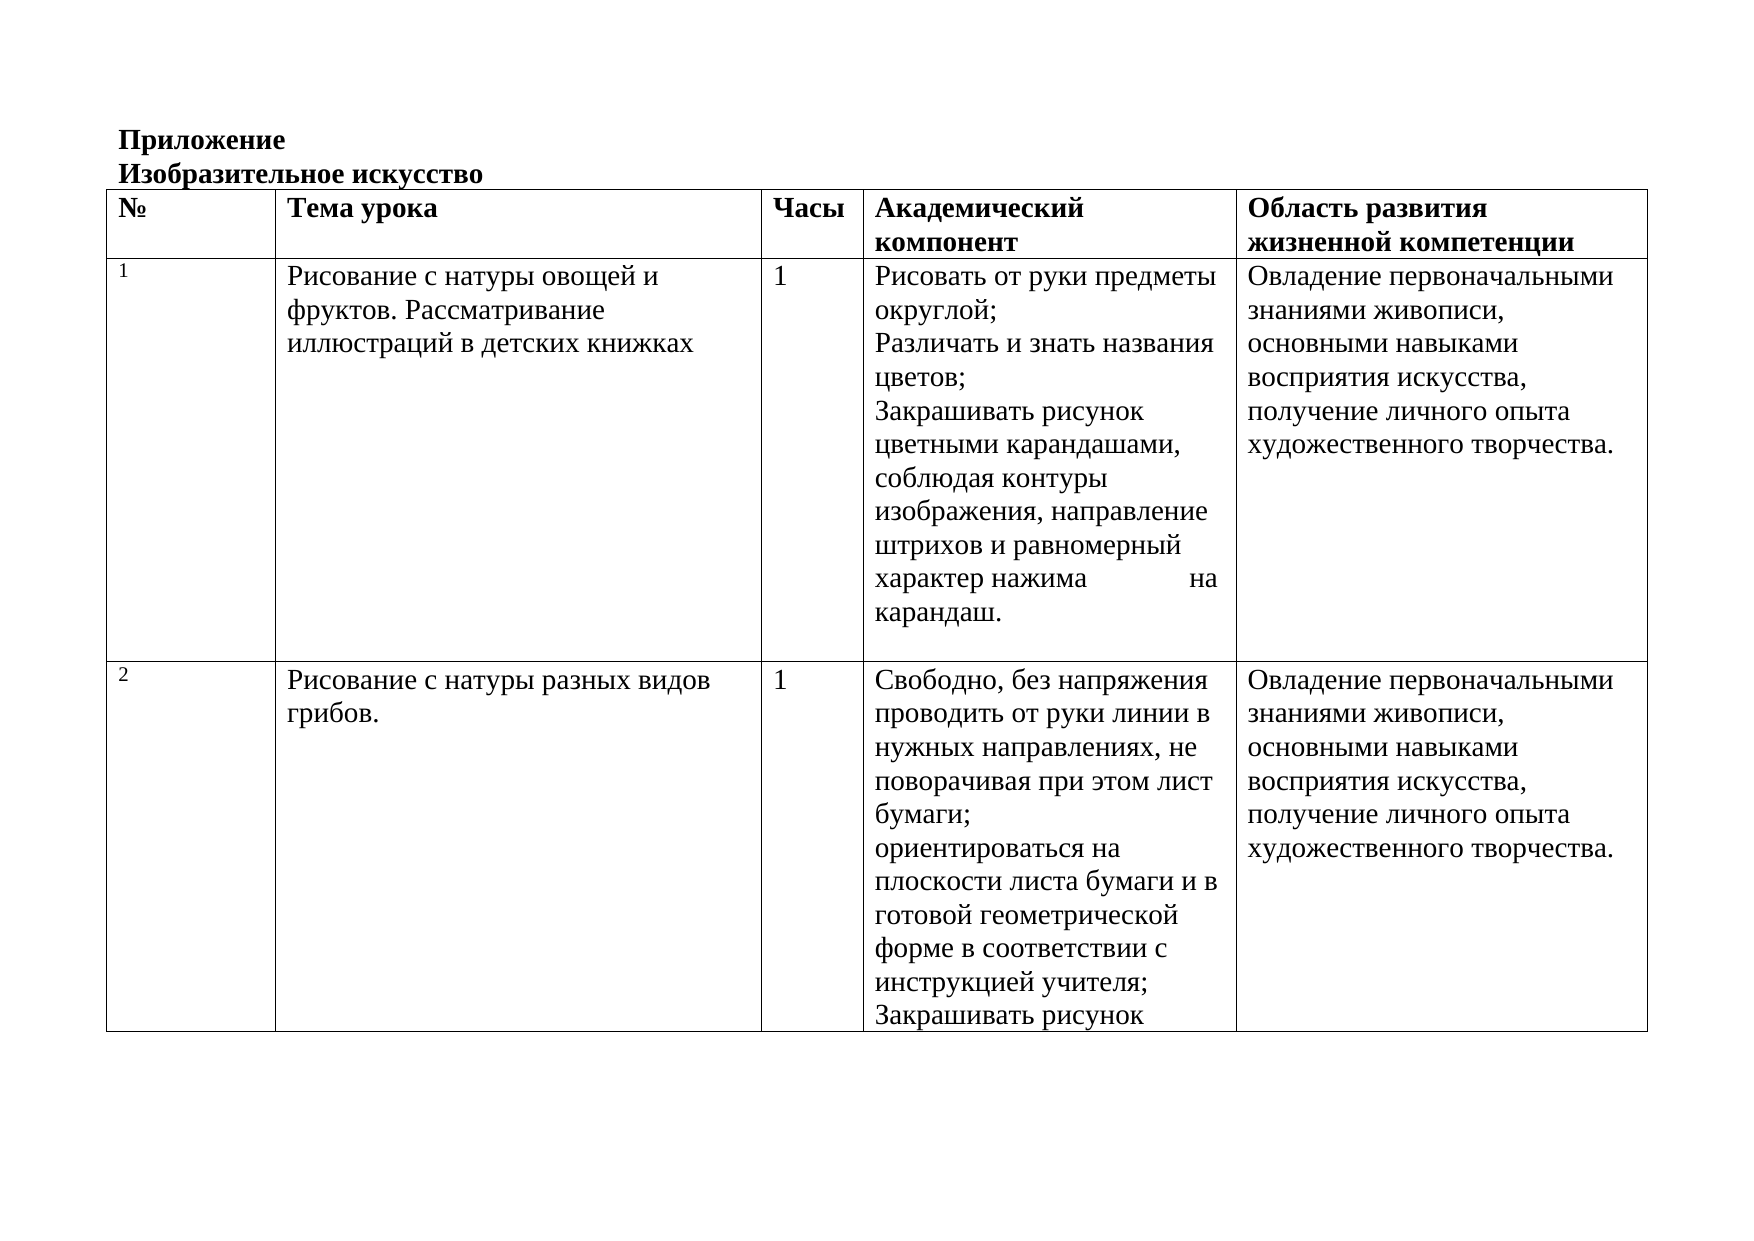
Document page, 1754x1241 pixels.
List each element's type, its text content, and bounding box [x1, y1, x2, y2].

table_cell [276, 662, 761, 1031]
table_cell 1 [107, 259, 275, 661]
table_header Область развития жизненной компетенции [1237, 190, 1647, 257]
table_cell Рисование с натуры овощей и фруктов. Рассматривание иллюстраций в детских книжках [276, 259, 761, 661]
table_header Тема урока [276, 190, 761, 257]
table_cell 2 [107, 662, 275, 1031]
text Изобразительное искусство [118, 156, 1636, 189]
text Приложение [118, 122, 1636, 156]
table_header № [107, 190, 275, 257]
table_header Академический компонент [864, 190, 1236, 257]
table_cell Овладение первоначальными знаниями живописи, основными навыками восприятия искусства, получение личного опыта художественного творчества. [1237, 259, 1647, 661]
table_header Часы [762, 190, 863, 257]
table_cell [864, 662, 1236, 1031]
table_cell 1 [762, 259, 863, 661]
table_cell Рисовать от руки предметы округлой; Различать и знать названия цветов; Закрашивать рисунок цветными карандашами, соблюдая контуры изображения, направление штрихов и равномерный характер нажима на карандаш. [864, 259, 1236, 661]
table_cell 1 [762, 662, 863, 1031]
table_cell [1237, 662, 1647, 1031]
